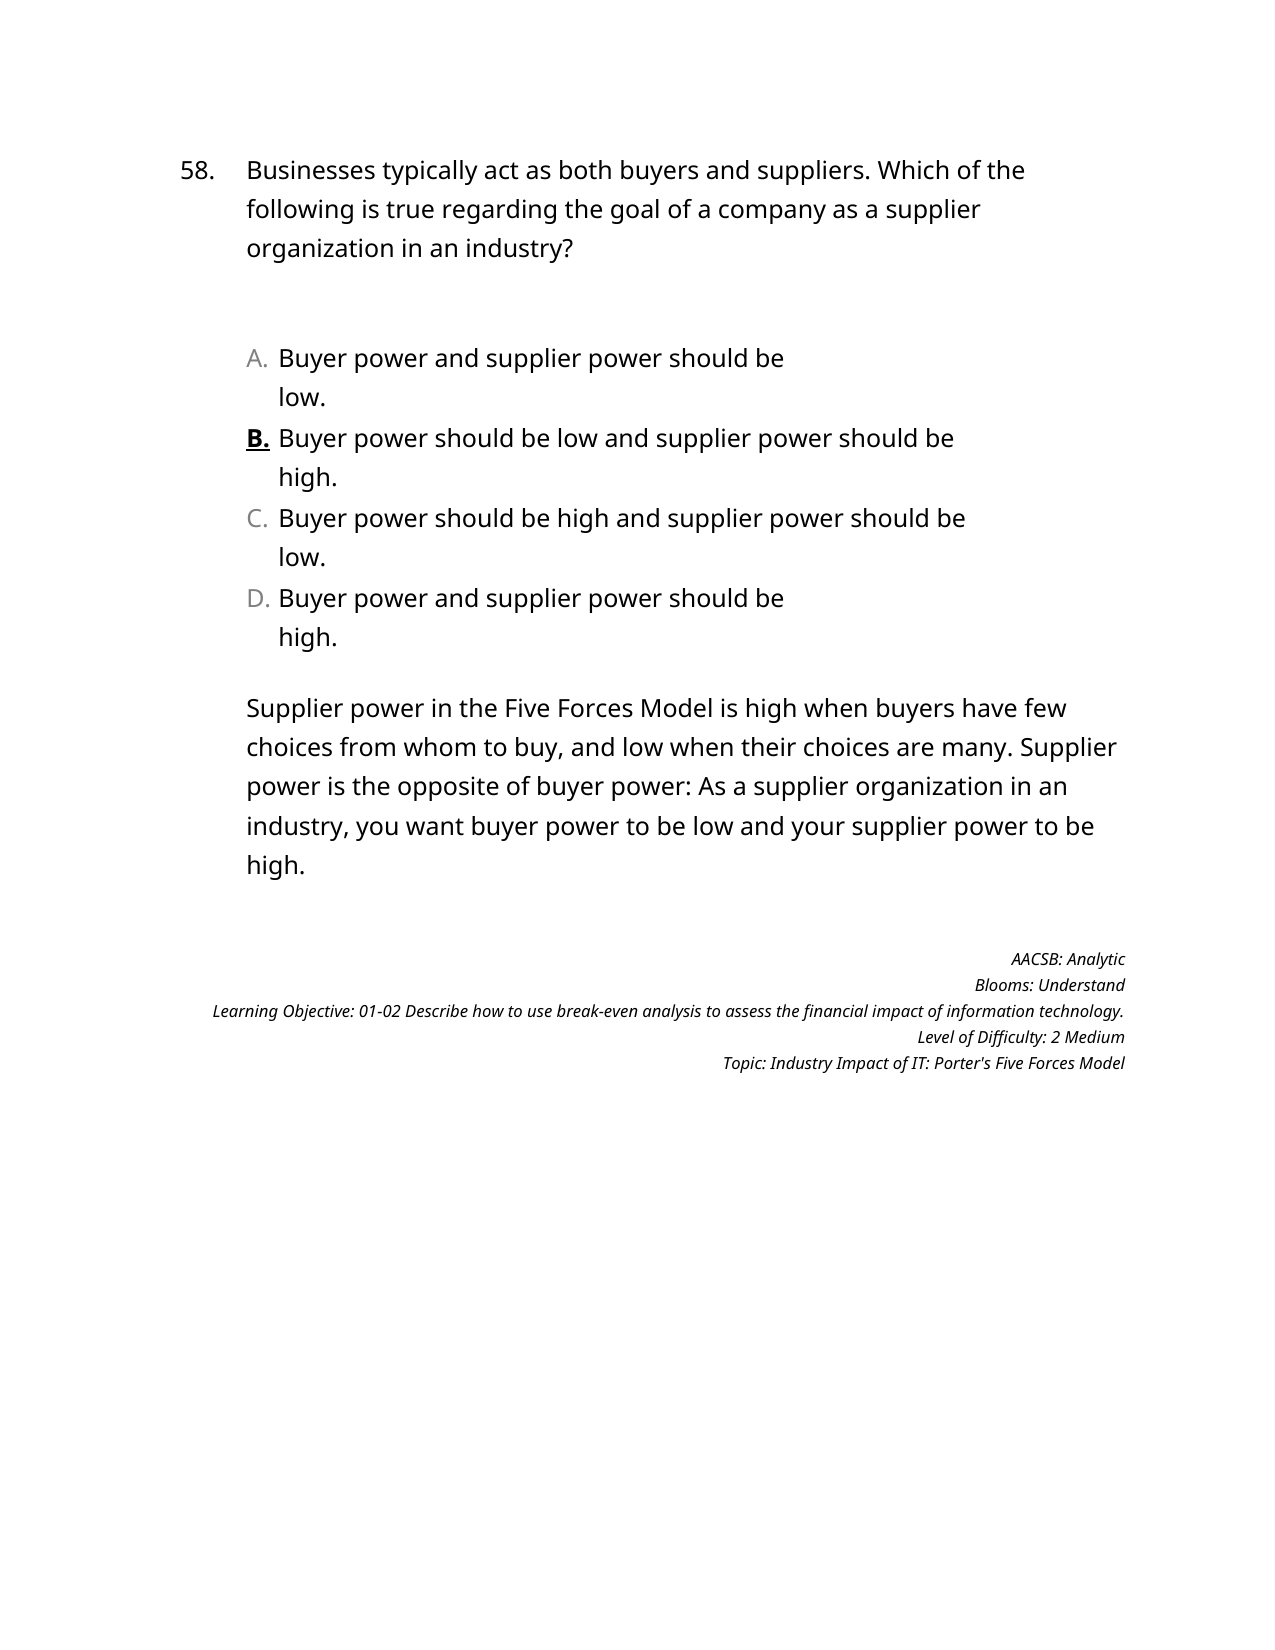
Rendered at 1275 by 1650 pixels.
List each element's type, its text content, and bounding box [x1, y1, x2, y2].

table_header 58. [180, 153, 246, 918]
table_header Businesses typically act as both buyers and suppliers. Which of the following is true regarding the goal of a company as a supplier organization in an industry? Supplier power in the Five Forces Model is high when buyers have few choices from whom to buy, and low when their choices are many. Supplier power is the opposite of buyer power: As a supplier organization in an industry, you want buyer power to be low and your supplier power to be high. [246, 153, 1125, 918]
table_header AACSB: Analytic Blooms: Understand Learning Objective: 01-02 Describe how to use break-even analysis to assess the financial impact of information technology. Level of Difficulty: 2 Medium Topic: Industry Impact of IT: Porter's Five Forces Model [180, 948, 1125, 1111]
